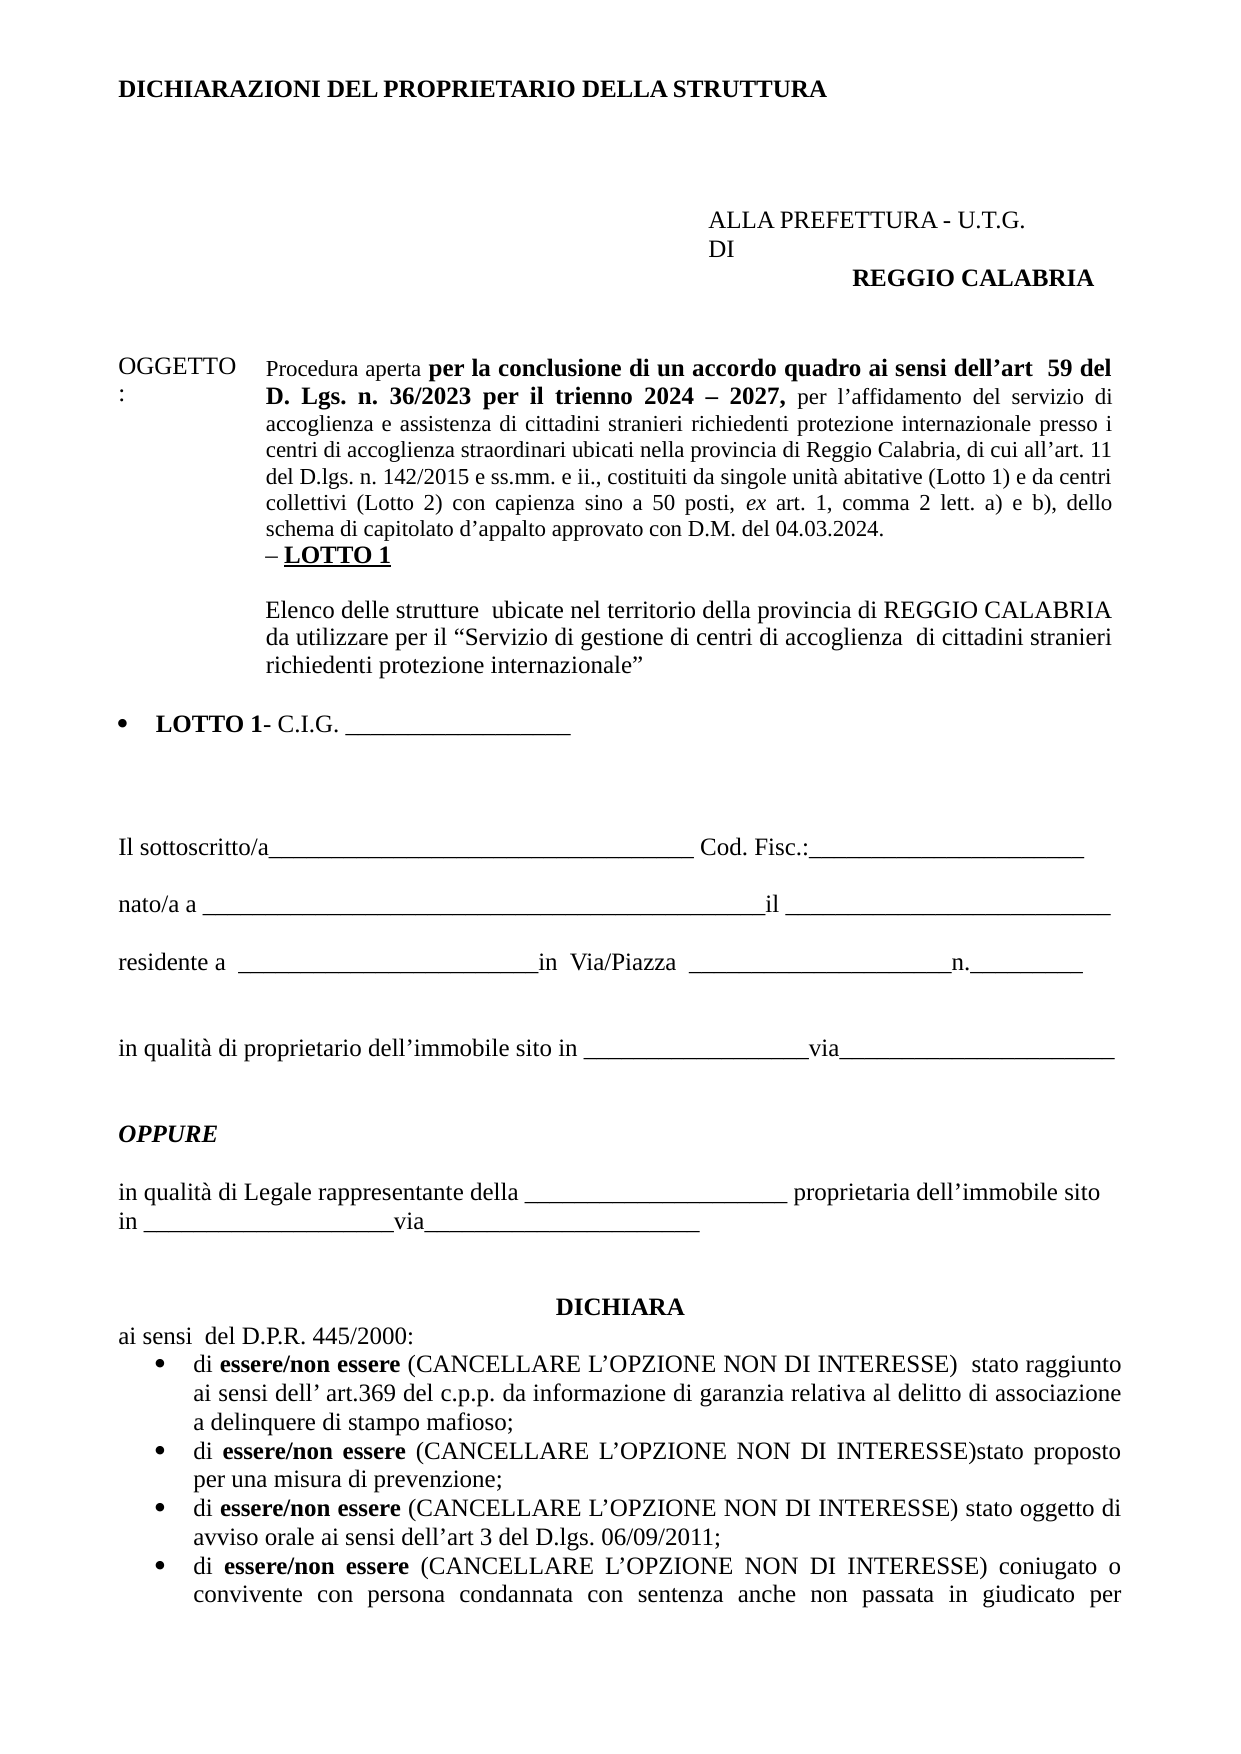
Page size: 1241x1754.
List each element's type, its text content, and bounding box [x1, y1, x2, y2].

text nato/a a _____________________________________________il __________________________ [118, 889, 1122, 918]
text in qualità di Legale rappresentante della _____________________ proprietaria dell’immobile sito in ____________________via______________________ [118, 1177, 1122, 1234]
text in qualità di proprietario dell’immobile sito in __________________via______________________ [118, 1033, 1122, 1062]
text residente a ________________________in Via/Piazza _____________________n._________ [118, 947, 1122, 976]
text OPPURE [118, 1119, 1122, 1148]
text Il sottoscritto/a__________________________________ Cod. Fisc.:______________________ [118, 832, 1122, 861]
text ALLA PREFETTURA - U.T.G. [708, 205, 1122, 234]
subtitle DICHIARA [118, 1292, 1122, 1321]
table_header OGGETTO: [107, 353, 254, 678]
list di essere/non essere (CANCELLARE L’OPZIONE NON DI INTERESSE)stato proposto per una misura di prevenzione; [156, 1436, 1122, 1493]
text DI [708, 234, 1122, 263]
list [156, 1551, 1122, 1608]
table_header Procedura aperta per la conclusione di un accordo quadro ai sensi dell’art 59 del D. Lgs. n. 36/2023 per il trienno 2024 – 2027, per l’affidamento del servizio di accoglienza e assistenza di cittadini stranieri richiedenti protezione internazionale presso i centri di accoglienza straordinari ubicati nella provincia di Reggio Calabria, di cui all’art. 11 del D.lgs. n. 142/2015 e ss.mm. e ii., costituiti da singole unità abitative (Lotto 1) e da centri collettivi (Lotto 2) con capienza sino a 50 posti, ex art. 1, comma 2 lett. a) e b), dello schema di capitolato d’appalto approvato con D.M. del 04.03.2024. – LOTTO 1 Elenco delle strutture ubicate nel territorio della provincia di REGGIO CALABRIA da utilizzare per il “Servizio di gestione di centri di accoglienza di cittadini stranieri richiedenti protezione internazionale” [254, 353, 1124, 678]
list di essere/non essere (CANCELLARE L’OPZIONE NON DI INTERESSE) stato oggetto di avviso orale ai sensi dell’art 3 del D.lgs. 06/09/2011; [156, 1493, 1122, 1551]
text ai sensi del D.P.R. 445/2000: [118, 1321, 1122, 1349]
list LOTTO 1- C.I.G. __________________ [118, 711, 1122, 738]
list di essere/non essere (CANCELLARE L’OPZIONE NON DI INTERESSE) stato raggiunto ai sensi dell’ art.369 del c.p.p. da informazione di garanzia relativa al delitto di associazione a delinquere di stampo mafioso; [156, 1349, 1122, 1436]
text REGGIO CALABRIA [118, 263, 1122, 291]
